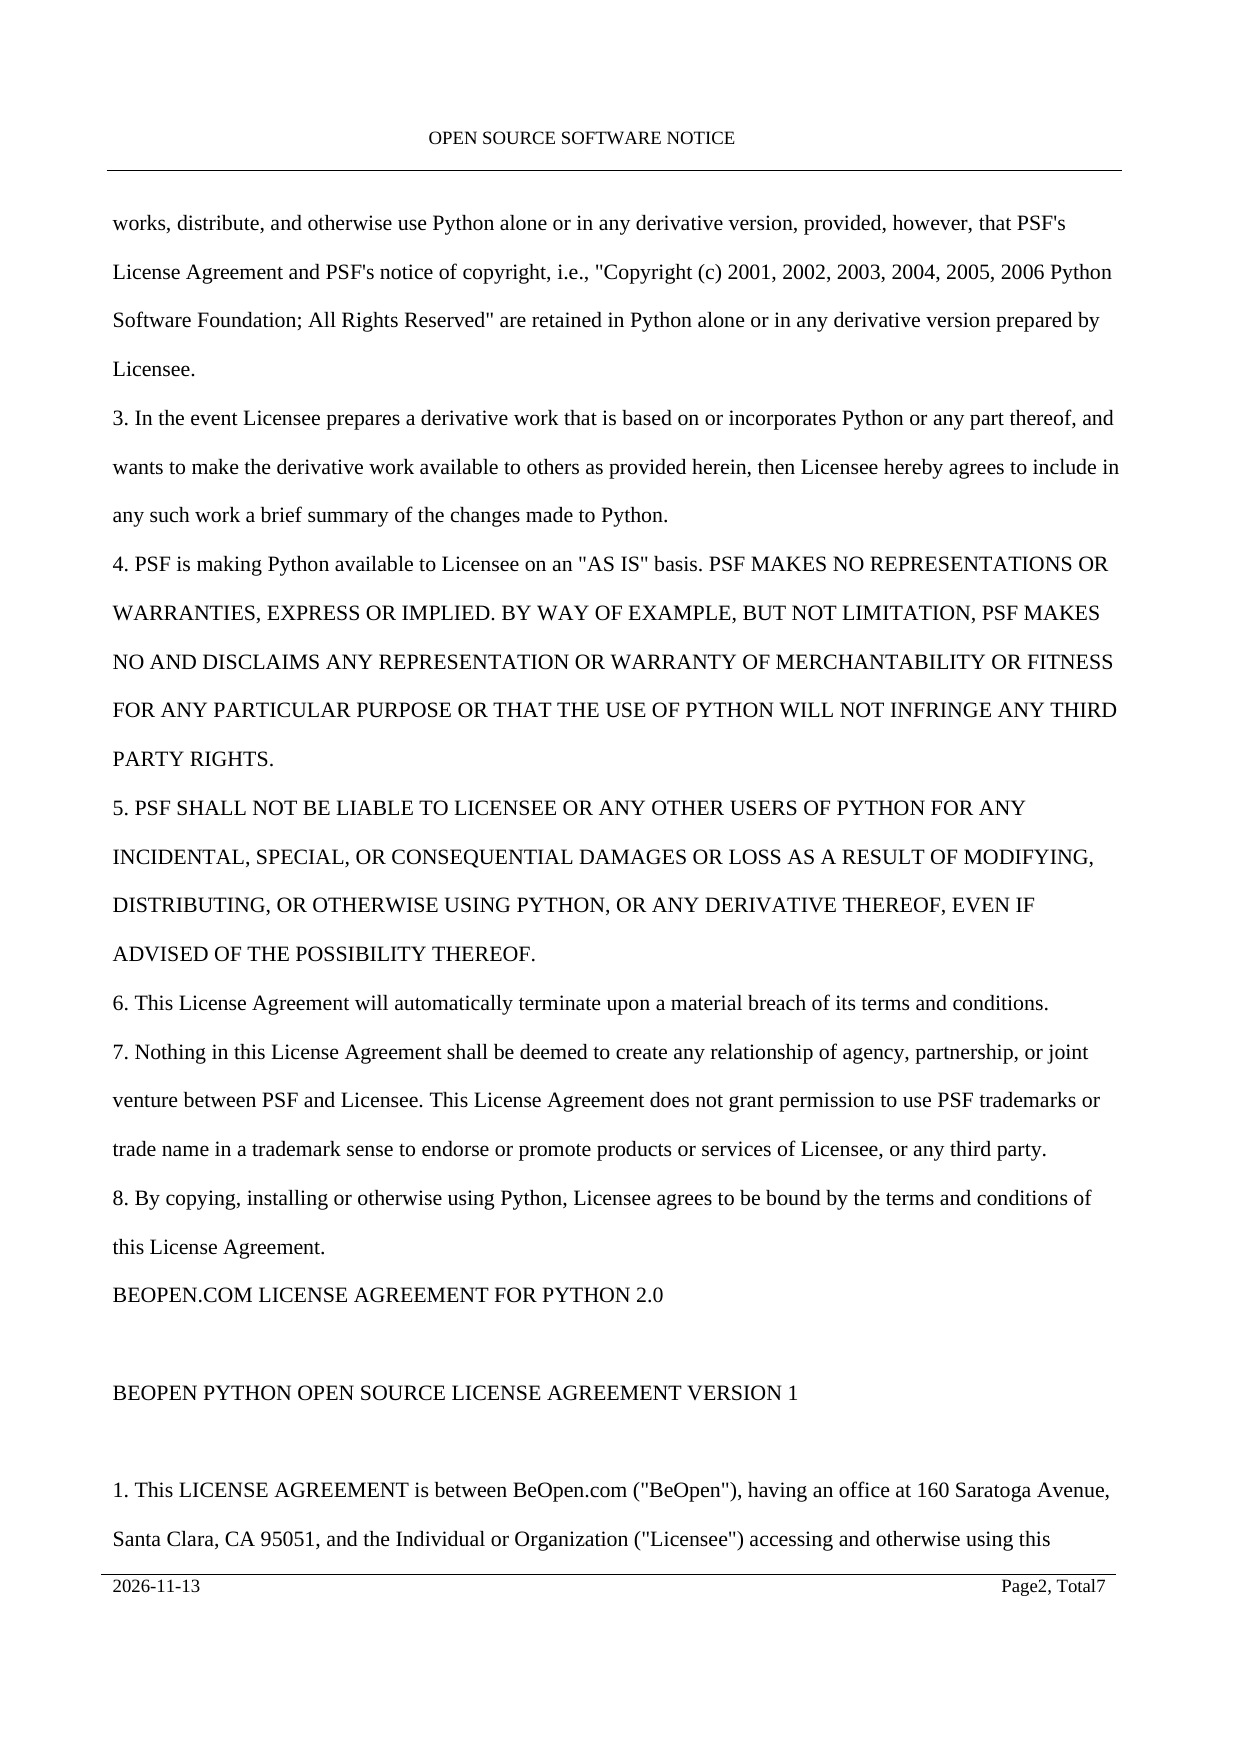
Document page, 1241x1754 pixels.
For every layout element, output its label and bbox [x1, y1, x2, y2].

text [112, 206, 1128, 1555]
